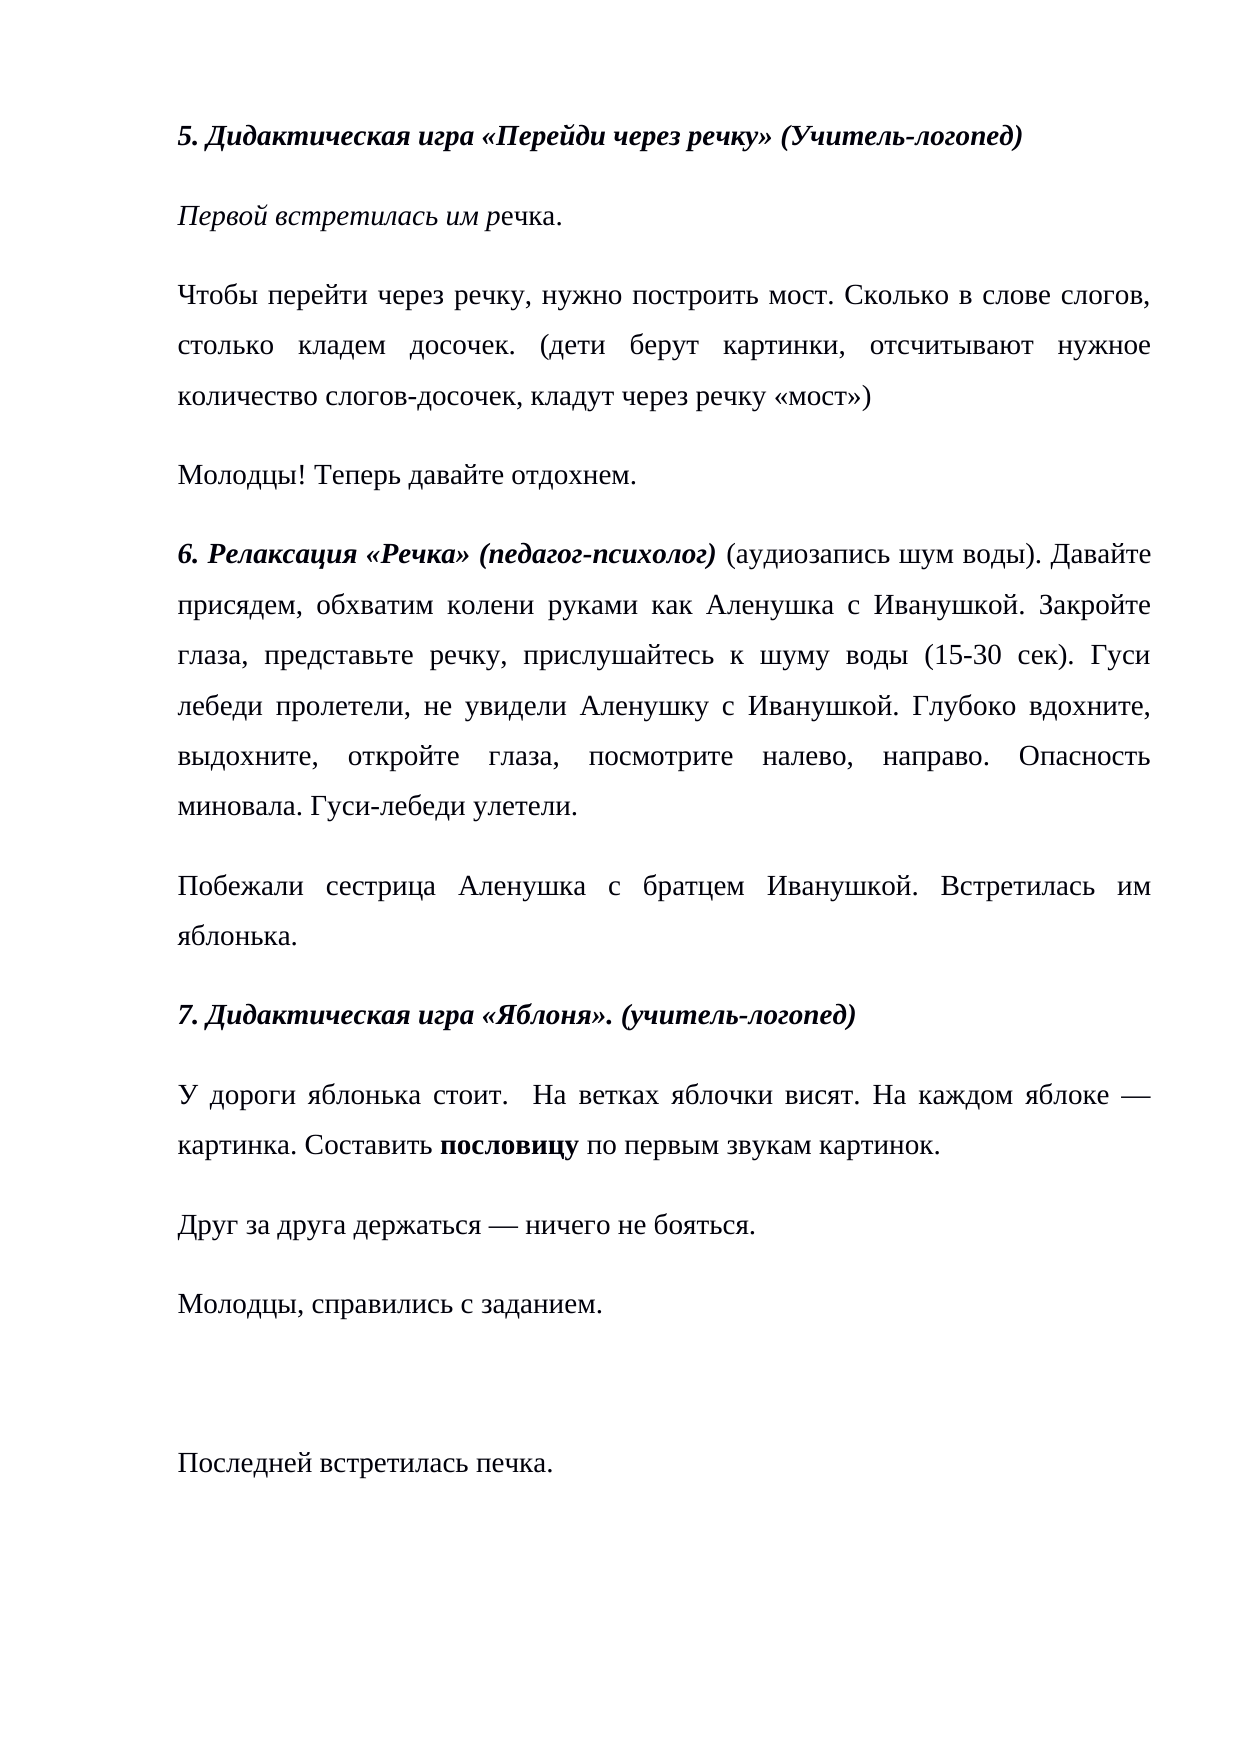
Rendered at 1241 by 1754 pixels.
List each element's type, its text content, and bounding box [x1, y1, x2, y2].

text Первой встретилась им речка. [177, 198, 1152, 231]
text Молодцы! Теперь давайте отдохнем. [177, 457, 1152, 491]
text 5. Дидактическая игра «Перейди через речку» (Учитель-логопед) [177, 118, 1152, 152]
text 7. Дидактическая игра «Яблоня». (учитель-логопед) [177, 997, 1152, 1031]
text Друг за друга держаться — ничего не бояться. [177, 1207, 1152, 1240]
text Последней встретилась печка. [177, 1445, 1152, 1479]
text Чтобы перейти через речку, нужно построить мост. Сколько в слове слогов, столько кладем досочек. (дети берут картинки, отсчитывают нужное количество слогов-досочек, кладут через речку «мост») [177, 277, 1152, 411]
text У дороги яблонька стоит. На ветках яблочки висят. На каждом яблоке — картинка. Составить пословицу по первым звукам картинок. [177, 1077, 1152, 1161]
text 6. Релаксация «Речка» (педагог-психолог) (аудиозапись шум воды). Давайте присядем, обхватим колени руками как Аленушка с Иванушкой. Закройте глаза, представьте речку, прислушайтесь к шуму воды (15-30 сек). Гуси лебеди пролетели, не увидели Аленушку с Иванушкой. Глубоко вдохните, выдохните, откройте глаза, посмотрите налево, направо. Опасность миновала. Гуси-лебеди улетели. [177, 537, 1152, 822]
text Молодцы, справились с заданием. [177, 1286, 1152, 1320]
text Побежали сестрица Аленушка с братцем Иванушкой. Встретилась им яблонька. [177, 868, 1152, 952]
